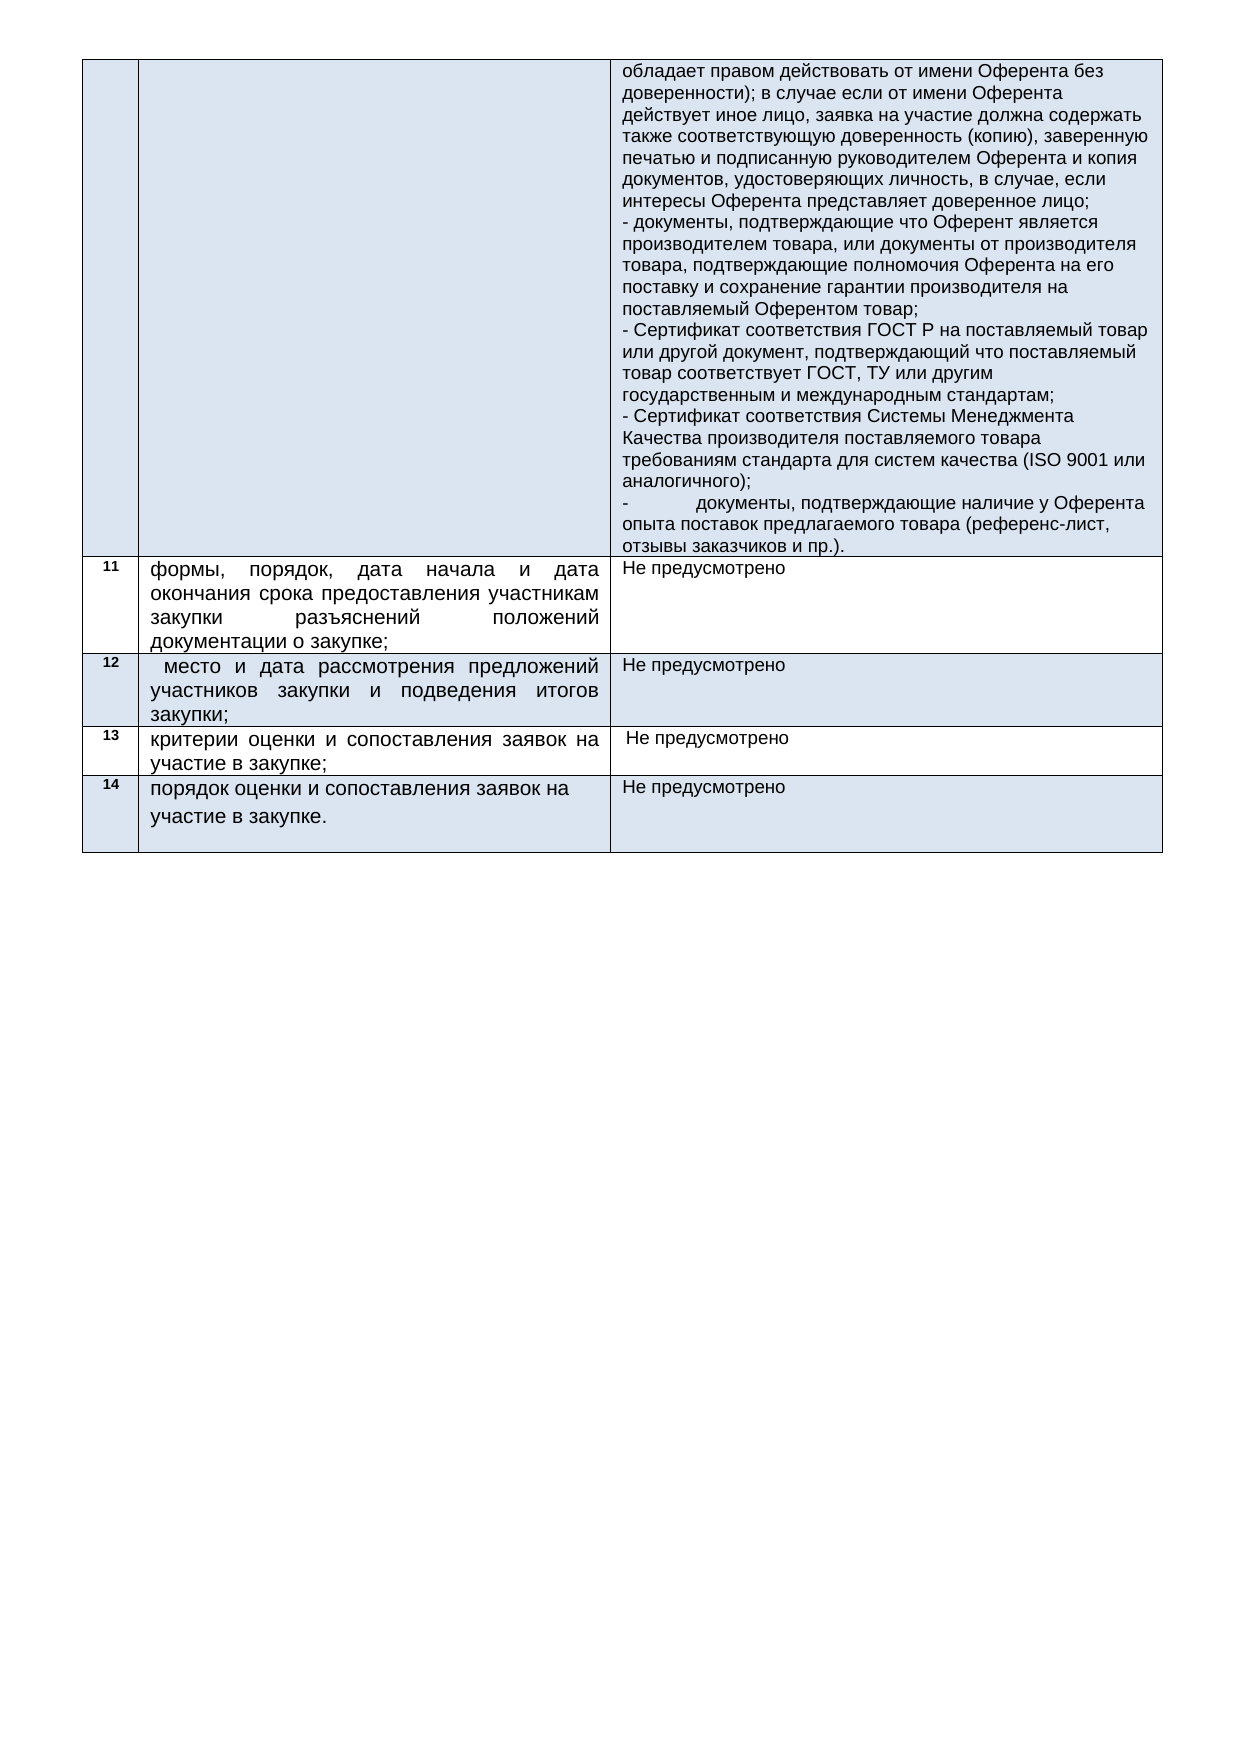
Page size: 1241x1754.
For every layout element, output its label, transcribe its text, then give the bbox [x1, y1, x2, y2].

table_cell формы, порядок, дата начала и дата окончания срока предоставления участникам закупки разъяснений положений документации о закупке; [139, 557, 610, 653]
table_cell Не предусмотрено [611, 776, 1162, 852]
table_cell 14 [83, 776, 138, 852]
table_cell 11 [83, 557, 138, 653]
table_cell 12 [83, 654, 138, 726]
table_cell критерии оценки и сопоставления заявок на участие в закупке; [139, 727, 610, 775]
table_cell Не предусмотрено [611, 727, 1162, 775]
table_cell 10 [83, 60, 138, 556]
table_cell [139, 60, 610, 556]
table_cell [611, 60, 1162, 556]
table_cell Не предусмотрено [611, 654, 1162, 726]
table_cell 13 [83, 727, 138, 775]
table_cell Не предусмотрено [611, 557, 1162, 653]
table_cell порядок оценки и сопоставления заявок на участие в закупке. [139, 776, 610, 852]
table_cell место и дата рассмотрения предложений участников закупки и подведения итогов закупки; [139, 654, 610, 726]
